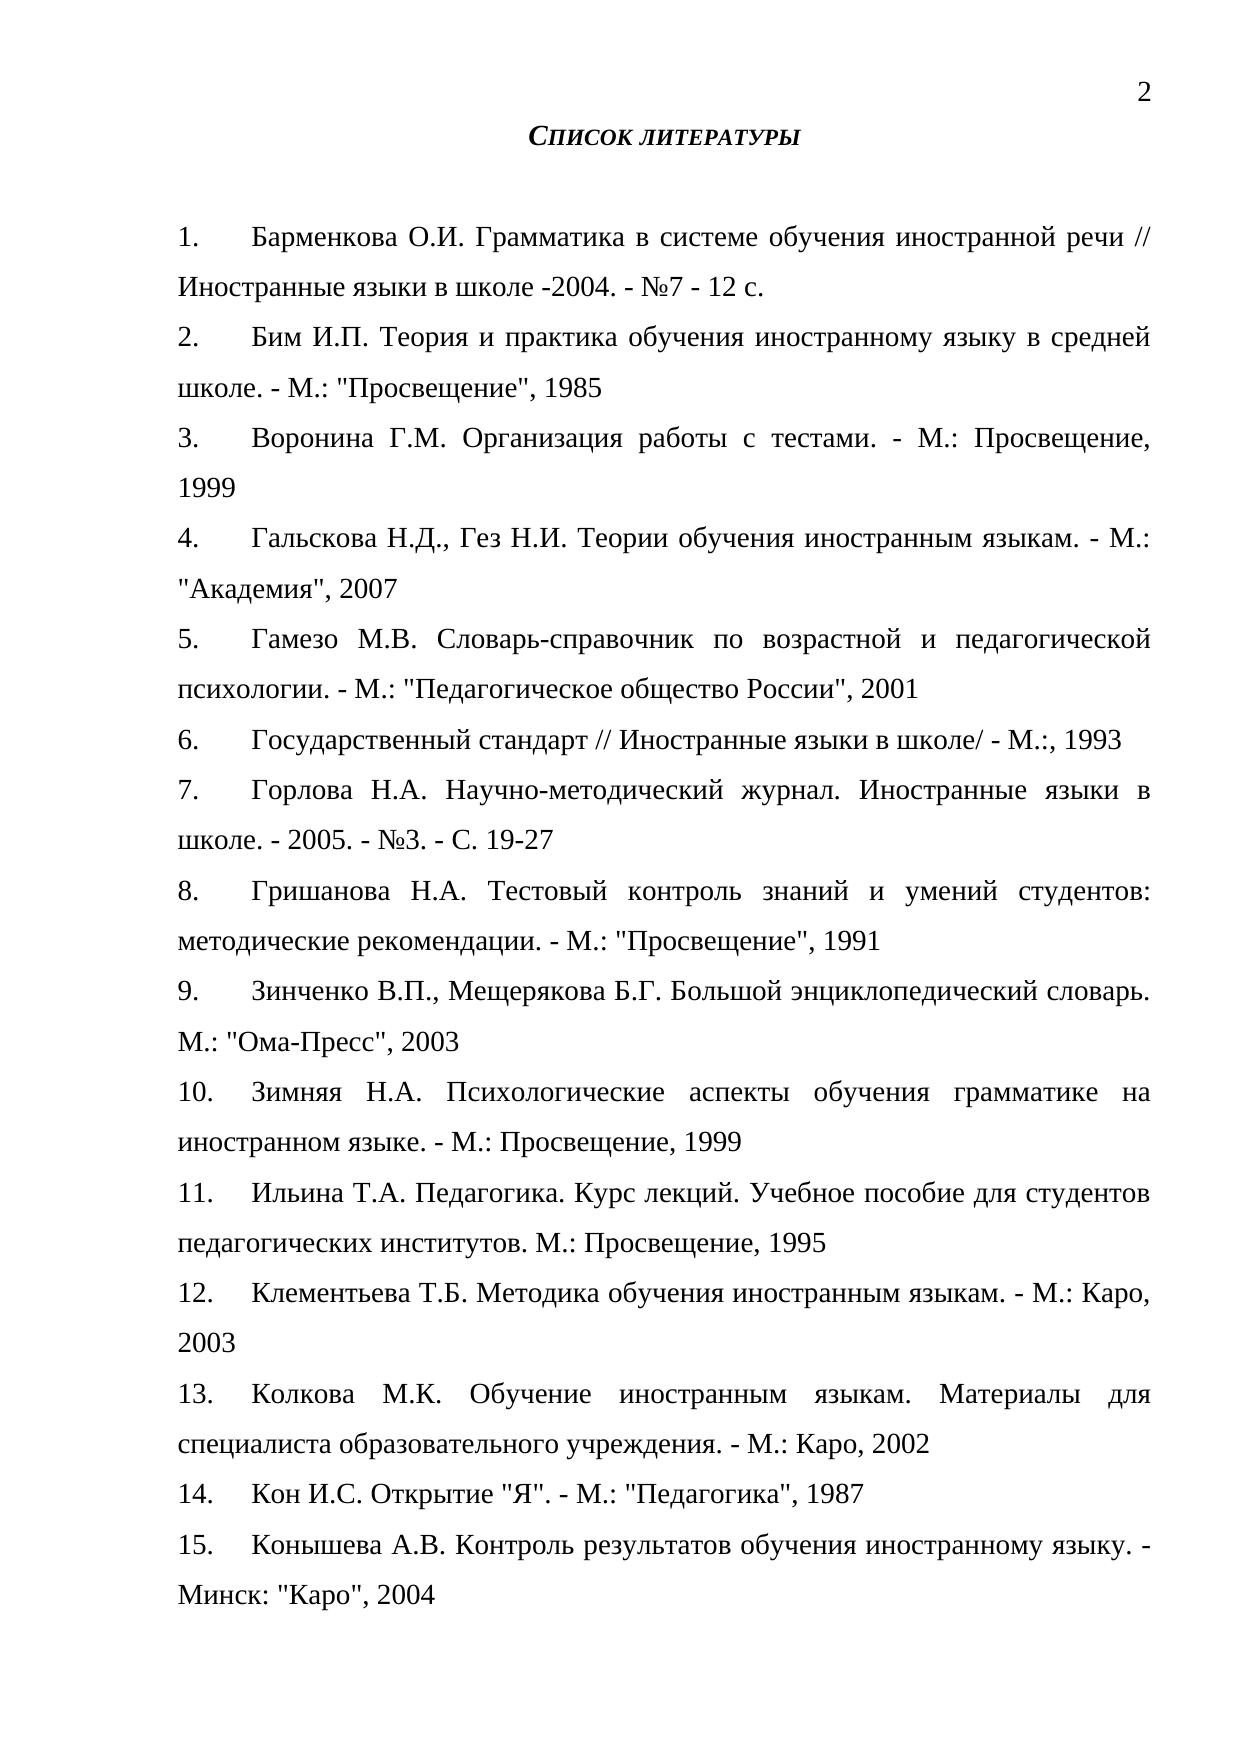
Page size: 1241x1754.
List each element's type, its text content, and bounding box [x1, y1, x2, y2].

text Зинченко В.П., Мещерякова Б.Г. Большой энциклопедический словарь. М.: "Ома-Пресс", 2003 [177, 973, 1152, 1057]
text Гамезо М.В. Словарь-справочник по возрастной и педагогической психологии. - М.: "Педагогическое общество России", 2001 [177, 621, 1152, 705]
subtitle Список литературы [177, 118, 1152, 152]
text Горлова Н.А. Научно-методический журнал. Иностранные языки в школе. - 2005. - №3. - С. 19-27 [177, 772, 1152, 856]
text Кон И.С. Открытие "Я". - М.: "Педагогика", 1987 [177, 1477, 1152, 1510]
text Бим И.П. Теория и практика обучения иностранному языку в средней школе. - М.: "Просвещение", 1985 [177, 319, 1152, 403]
text Государственный стандарт // Иностранные языки в школе/ - М.:, 1993 [177, 722, 1152, 755]
text Ильина Т.А. Педагогика. Курс лекций. Учебное пособие для студентов педагогических институтов. М.: Просвещение, 1995 [177, 1175, 1152, 1258]
text Колкова М.К. Обучение иностранным языкам. Материалы для специалиста образовательного учреждения. - М.: Каро, 2002 [177, 1376, 1152, 1460]
text Гришанова Н.А. Тестовый контроль знаний и умений студентов: методические рекомендации. - М.: "Просвещение", 1991 [177, 873, 1152, 957]
text Клементьева Т.Б. Методика обучения иностранным языкам. - М.: Каро, 2003 [177, 1275, 1152, 1359]
text Конышева А.В. Контроль результатов обучения иностранному языку. - Минск: "Каро", 2004 [177, 1527, 1152, 1611]
text Барменкова О.И. Грамматика в системе обучения иностранной речи // Иностранные языки в школе -2004. - №7 - 12 с. [177, 219, 1152, 303]
text Воронина Г.М. Организация работы с тестами. - М.: Просвещение, 1999 [177, 420, 1152, 504]
text Зимняя Н.А. Психологические аспекты обучения грамматике на иностранном языке. - М.: Просвещение, 1999 [177, 1074, 1152, 1158]
text Гальскова Н.Д., Гез Н.И. Теории обучения иностранным языкам. - М.: "Академия", 2007 [177, 521, 1152, 604]
